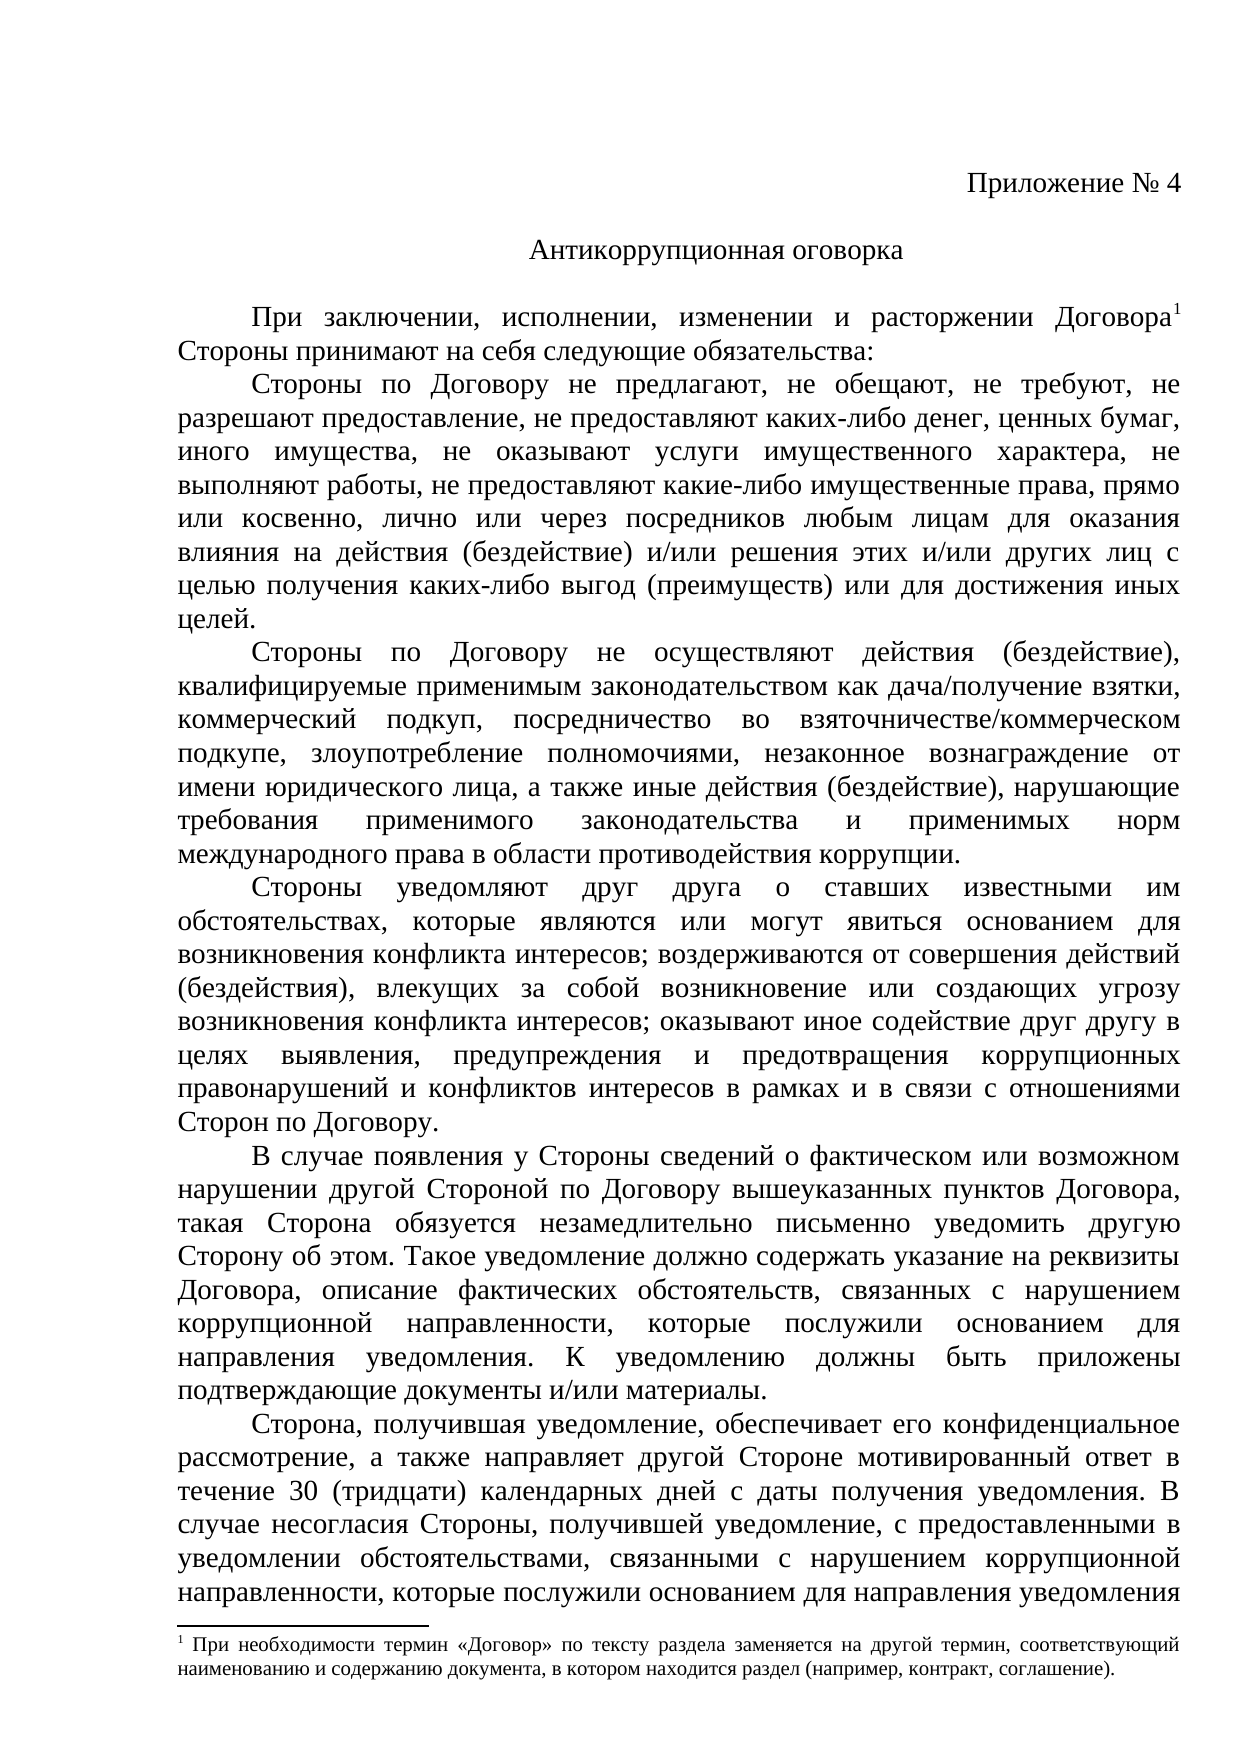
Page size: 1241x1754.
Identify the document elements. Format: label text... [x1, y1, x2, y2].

text При заключении, исполнении, изменении и расторжении Договора Стороны принимают на себя следующие обязательства: [177, 299, 1181, 366]
text В случае появления у Стороны сведений о фактическом или возможном нарушении другой Стороной по Договору вышеуказанных пунктов Договора, такая Сторона обязуется незамедлительно письменно уведомить другую Сторону об этом. Такое уведомление должно содержать указание на реквизиты Договора, описание фактических обстоятельств, связанных с нарушением коррупционной направленности, которые послужили основанием для направления уведомления. К уведомлению должны быть приложены подтверждающие документы и/или материалы. [177, 1138, 1181, 1406]
text Стороны по Договору не предлагают, не обещают, не требуют, не разрешают предоставление, не предоставляют каких-либо денег, ценных бумаг, иного имущества, не оказывают услуги имущественного характера, не выполняют работы, не предоставляют какие-либо имущественные права, прямо или косвенно, лично или через посредников любым лицам для оказания влияния на действия (бездействие) и/или решения этих и/или других лиц с целью получения каких-либо выгод (преимуществ) или для достижения иных целей. [177, 366, 1181, 634]
text Стороны по Договору не осуществляют действия (бездействие), квалифицируемые применимым законодательством как дача/получение взятки, коммерческий подкуп, посредничество во взяточничестве/коммерческом подкупе, злоупотребление полномочиями, незаконное вознаграждение от имени юридического лица, а также иные действия (бездействие), нарушающие требования применимого законодательства и применимых норм международного права в области противодействия коррупции. [177, 634, 1181, 869]
text Антикоррупционная оговорка [177, 232, 1181, 266]
text Приложение № 4 [177, 165, 1181, 198]
text Стороны уведомляют друг друга о ставших известными им обстоятельствах, которые являются или могут явиться основанием для возникновения конфликта интересов; воздерживаются от совершения действий (бездействия), влекущих за собой возникновение или создающих угрозу возникновения конфликта интересов; оказывают иное содействие друг другу в целях выявления, предупреждения и предотвращения коррупционных правонарушений и конфликтов интересов в рамках и в связи с отношениями Сторон по Договору. [177, 869, 1181, 1138]
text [177, 1406, 1181, 1607]
